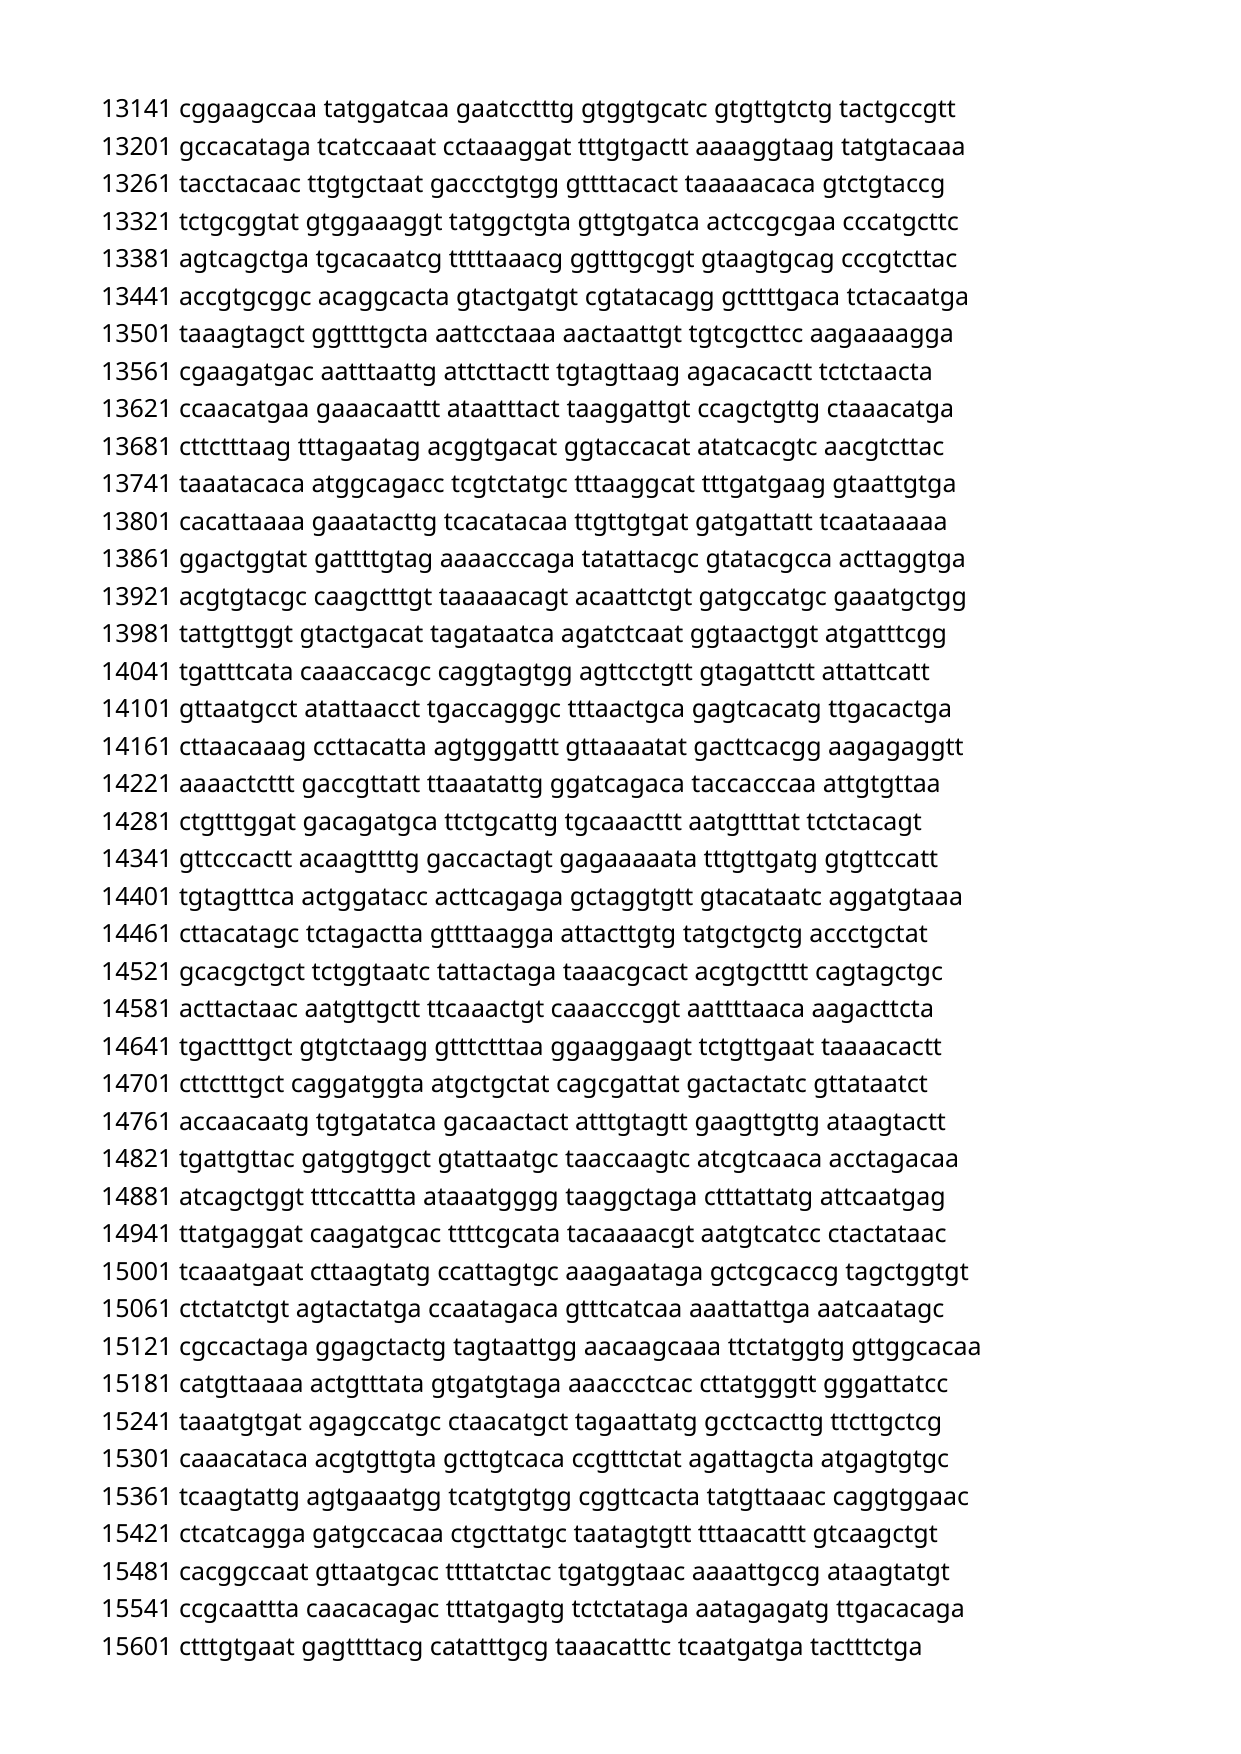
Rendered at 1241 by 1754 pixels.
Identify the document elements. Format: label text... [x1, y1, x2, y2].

text 15361 tcaagtattg agtgaaatgg tcatgtgtgg cggttcacta tatgttaaac caggtggaac [75, 1477, 1165, 1514]
text 15241 taaatgtgat agagccatgc ctaacatgct tagaattatg gcctcacttg ttcttgctcg [75, 1402, 1165, 1439]
text 14101 gttaatgcct atattaacct tgaccagggc tttaactgca gagtcacatg ttgacactga [75, 689, 1165, 727]
text 14581 acttactaac aatgttgctt ttcaaactgt caaacccggt aattttaaca aagacttcta [75, 989, 1165, 1027]
text 14281 ctgtttggat gacagatgca ttctgcattg tgcaaacttt aatgttttat tctctacagt [75, 802, 1165, 839]
text 13981 tattgttggt gtactgacat tagataatca agatctcaat ggtaactggt atgatttcgg [75, 614, 1165, 652]
text 14881 atcagctggt tttccattta ataaatgggg taaggctaga ctttattatg attcaatgag [75, 1177, 1165, 1214]
text 14941 ttatgaggat caagatgcac ttttcgcata tacaaaacgt aatgtcatcc ctactataac [75, 1214, 1165, 1252]
text 14761 accaacaatg tgtgatatca gacaactact atttgtagtt gaagttgttg ataagtactt [75, 1102, 1165, 1139]
text 15121 cgccactaga ggagctactg tagtaattgg aacaagcaaa ttctatggtg gttggcacaa [75, 1327, 1165, 1364]
text 14821 tgattgttac gatggtggct gtattaatgc taaccaagtc atcgtcaaca acctagacaa [75, 1139, 1165, 1177]
text 15541 ccgcaattta caacacagac tttatgagtg tctctataga aatagagatg ttgacacaga [75, 1589, 1165, 1627]
text 13261 tacctacaac ttgtgctaat gaccctgtgg gttttacact taaaaacaca gtctgtaccg [75, 164, 1165, 202]
text 13201 gccacataga tcatccaaat cctaaaggat tttgtgactt aaaaggtaag tatgtacaaa [75, 127, 1165, 164]
text 15061 ctctatctgt agtactatga ccaatagaca gtttcatcaa aaattattga aatcaatagc [75, 1289, 1165, 1327]
text 13741 taaatacaca atggcagacc tcgtctatgc tttaaggcat tttgatgaag gtaattgtga [75, 464, 1165, 502]
text 13621 ccaacatgaa gaaacaattt ataatttact taaggattgt ccagctgttg ctaaacatga [75, 389, 1165, 427]
text 14461 cttacatagc tctagactta gttttaagga attacttgtg tatgctgctg accctgctat [75, 914, 1165, 952]
text 15301 caaacataca acgtgttgta gcttgtcaca ccgtttctat agattagcta atgagtgtgc [75, 1439, 1165, 1477]
text 13561 cgaagatgac aatttaattg attcttactt tgtagttaag agacacactt tctctaacta [75, 352, 1165, 389]
text 13441 accgtgcggc acaggcacta gtactgatgt cgtatacagg gcttttgaca tctacaatga [75, 277, 1165, 314]
text 15601 ctttgtgaat gagttttacg catatttgcg taaacatttc tcaatgatga tactttctga [75, 1627, 1165, 1664]
text 13921 acgtgtacgc caagctttgt taaaaacagt acaattctgt gatgccatgc gaaatgctgg [75, 577, 1165, 614]
text 14341 gttcccactt acaagttttg gaccactagt gagaaaaata tttgttgatg gtgttccatt [75, 839, 1165, 877]
text 15001 tcaaatgaat cttaagtatg ccattagtgc aaagaataga gctcgcaccg tagctggtgt [75, 1252, 1165, 1289]
text 13801 cacattaaaa gaaatacttg tcacatacaa ttgttgtgat gatgattatt tcaataaaaa [75, 502, 1165, 539]
text 14701 cttctttgct caggatggta atgctgctat cagcgattat gactactatc gttataatct [75, 1064, 1165, 1102]
text 14041 tgatttcata caaaccacgc caggtagtgg agttcctgtt gtagattctt attattcatt [75, 652, 1165, 689]
text 14641 tgactttgct gtgtctaagg gtttctttaa ggaaggaagt tctgttgaat taaaacactt [75, 1027, 1165, 1064]
text 13321 tctgcggtat gtggaaaggt tatggctgta gttgtgatca actccgcgaa cccatgcttc [75, 202, 1165, 239]
text 13501 taaagtagct ggttttgcta aattcctaaa aactaattgt tgtcgcttcc aagaaaagga [75, 314, 1165, 352]
text 13381 agtcagctga tgcacaatcg tttttaaacg ggtttgcggt gtaagtgcag cccgtcttac [75, 239, 1165, 277]
text 14161 cttaacaaag ccttacatta agtgggattt gttaaaatat gacttcacgg aagagaggtt [75, 727, 1165, 764]
text 15481 cacggccaat gttaatgcac ttttatctac tgatggtaac aaaattgccg ataagtatgt [75, 1552, 1165, 1589]
text 15181 catgttaaaa actgtttata gtgatgtaga aaaccctcac cttatgggtt gggattatcc [75, 1364, 1165, 1402]
text 15421 ctcatcagga gatgccacaa ctgcttatgc taatagtgtt tttaacattt gtcaagctgt [75, 1514, 1165, 1552]
text 13681 cttctttaag tttagaatag acggtgacat ggtaccacat atatcacgtc aacgtcttac [75, 427, 1165, 464]
text 14401 tgtagtttca actggatacc acttcagaga gctaggtgtt gtacataatc aggatgtaaa [75, 877, 1165, 914]
text 14221 aaaactcttt gaccgttatt ttaaatattg ggatcagaca taccacccaa attgtgttaa [75, 764, 1165, 802]
text 13861 ggactggtat gattttgtag aaaacccaga tatattacgc gtatacgcca acttaggtga [75, 539, 1165, 577]
text 13141 cggaagccaa tatggatcaa gaatcctttg gtggtgcatc gtgttgtctg tactgccgtt [75, 89, 1165, 127]
text 14521 gcacgctgct tctggtaatc tattactaga taaacgcact acgtgctttt cagtagctgc [75, 952, 1165, 989]
